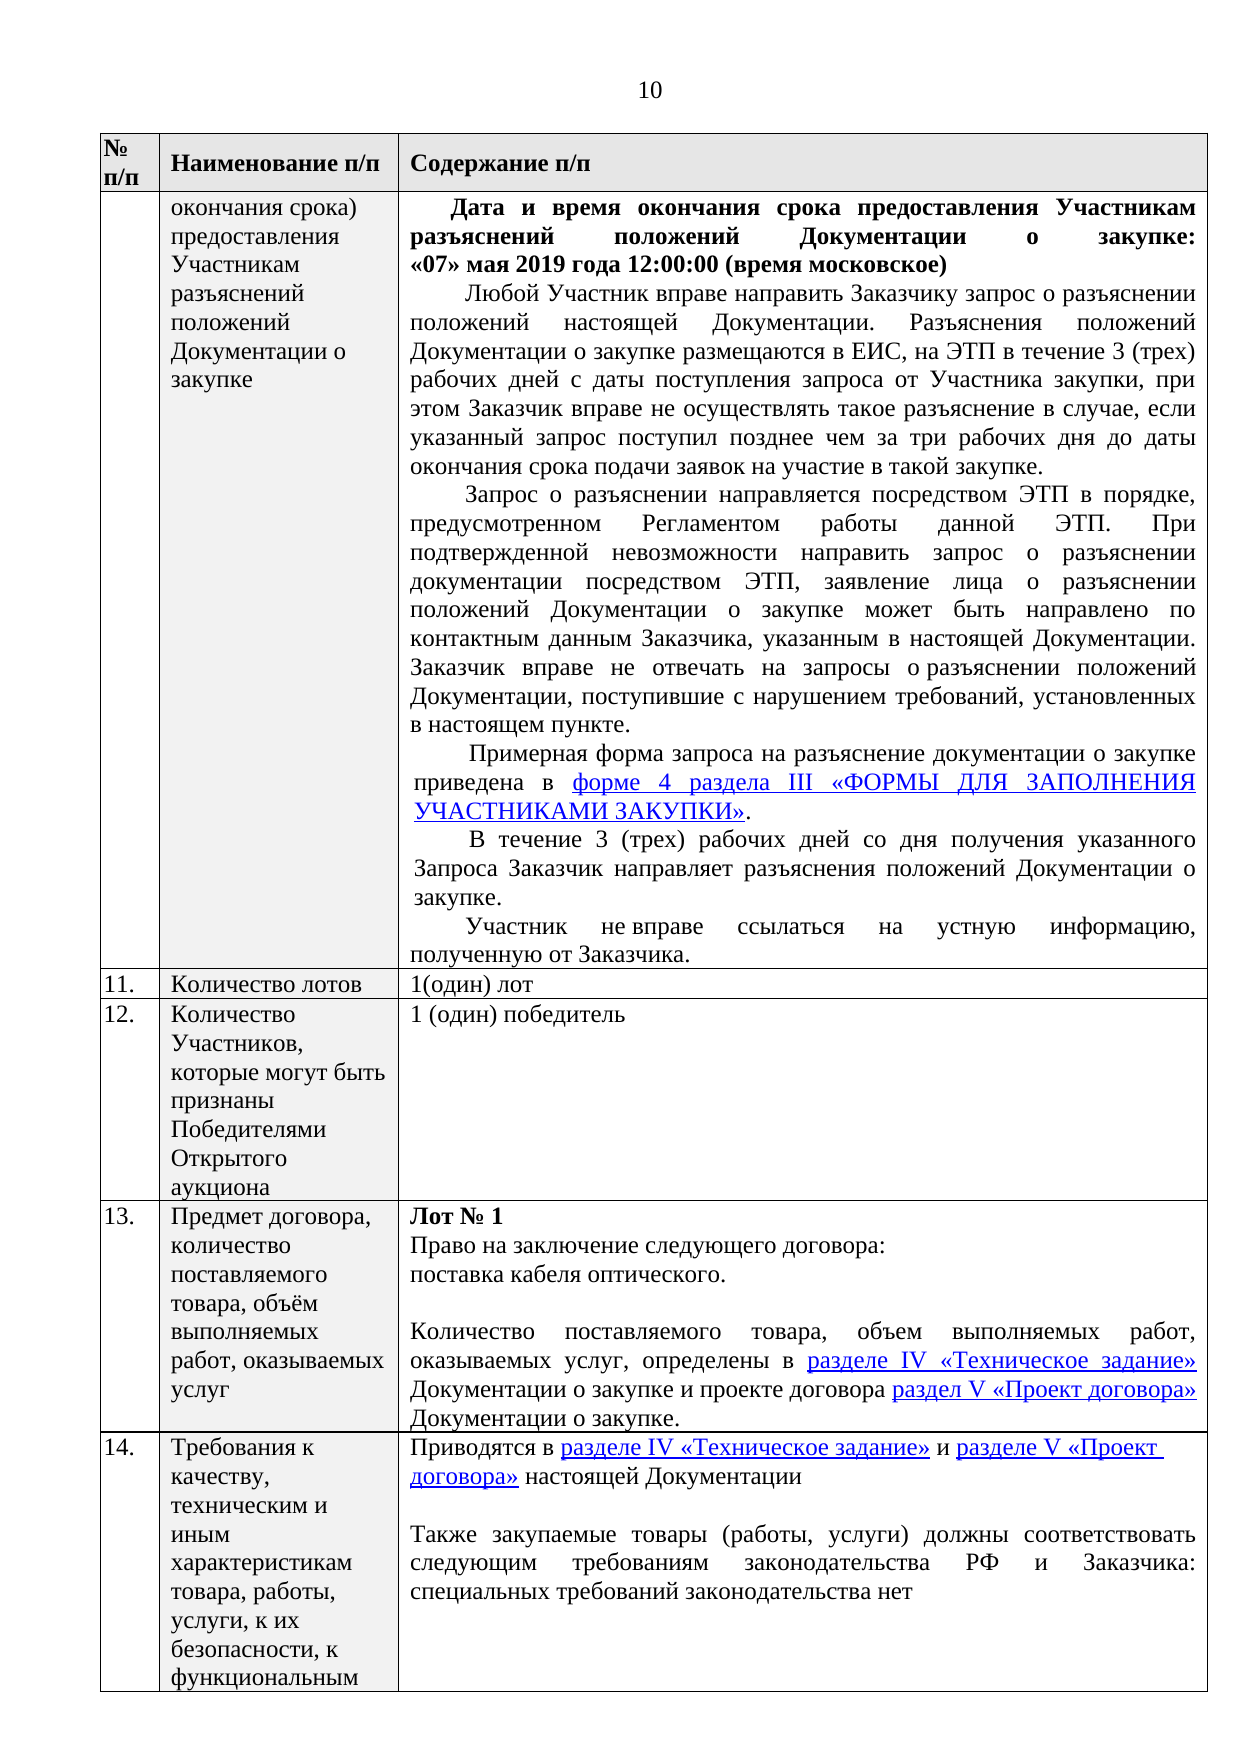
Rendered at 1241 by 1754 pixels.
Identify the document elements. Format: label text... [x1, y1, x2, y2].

table_header № п/п [101, 134, 159, 191]
table_header Содержание п/п [399, 134, 1207, 191]
table_cell [101, 1201, 159, 1431]
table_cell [399, 1433, 1207, 1691]
table_cell [101, 1433, 159, 1691]
table_header Наименование п/п [160, 134, 398, 191]
table_cell 1(один) лот [399, 969, 1207, 998]
table_cell [101, 999, 159, 1200]
table_cell [101, 969, 159, 998]
table_cell [101, 192, 159, 968]
table_cell Предмет договора, количество поставляемого товара, объём выполняемых работ, оказываемых услуг [160, 1201, 398, 1431]
table_cell 1 (один) победитель [399, 999, 1207, 1200]
table_cell Количество лотов [160, 969, 398, 998]
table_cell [160, 1433, 398, 1691]
table_cell Лот № 1 Право на заключение следующего договора: поставка кабеля оптического. Количество поставляемого товара, объем выполняемых работ, оказываемых услуг, определены в разделе IV «Техническое задание» Документации о закупке и проекте договора раздел V «Проект договора» Документации о закупке. [399, 1201, 1207, 1431]
table_cell Количество Участников, которые могут быть признаны Победителями Открытого аукциона [160, 999, 398, 1200]
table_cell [399, 192, 1207, 968]
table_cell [160, 192, 398, 968]
